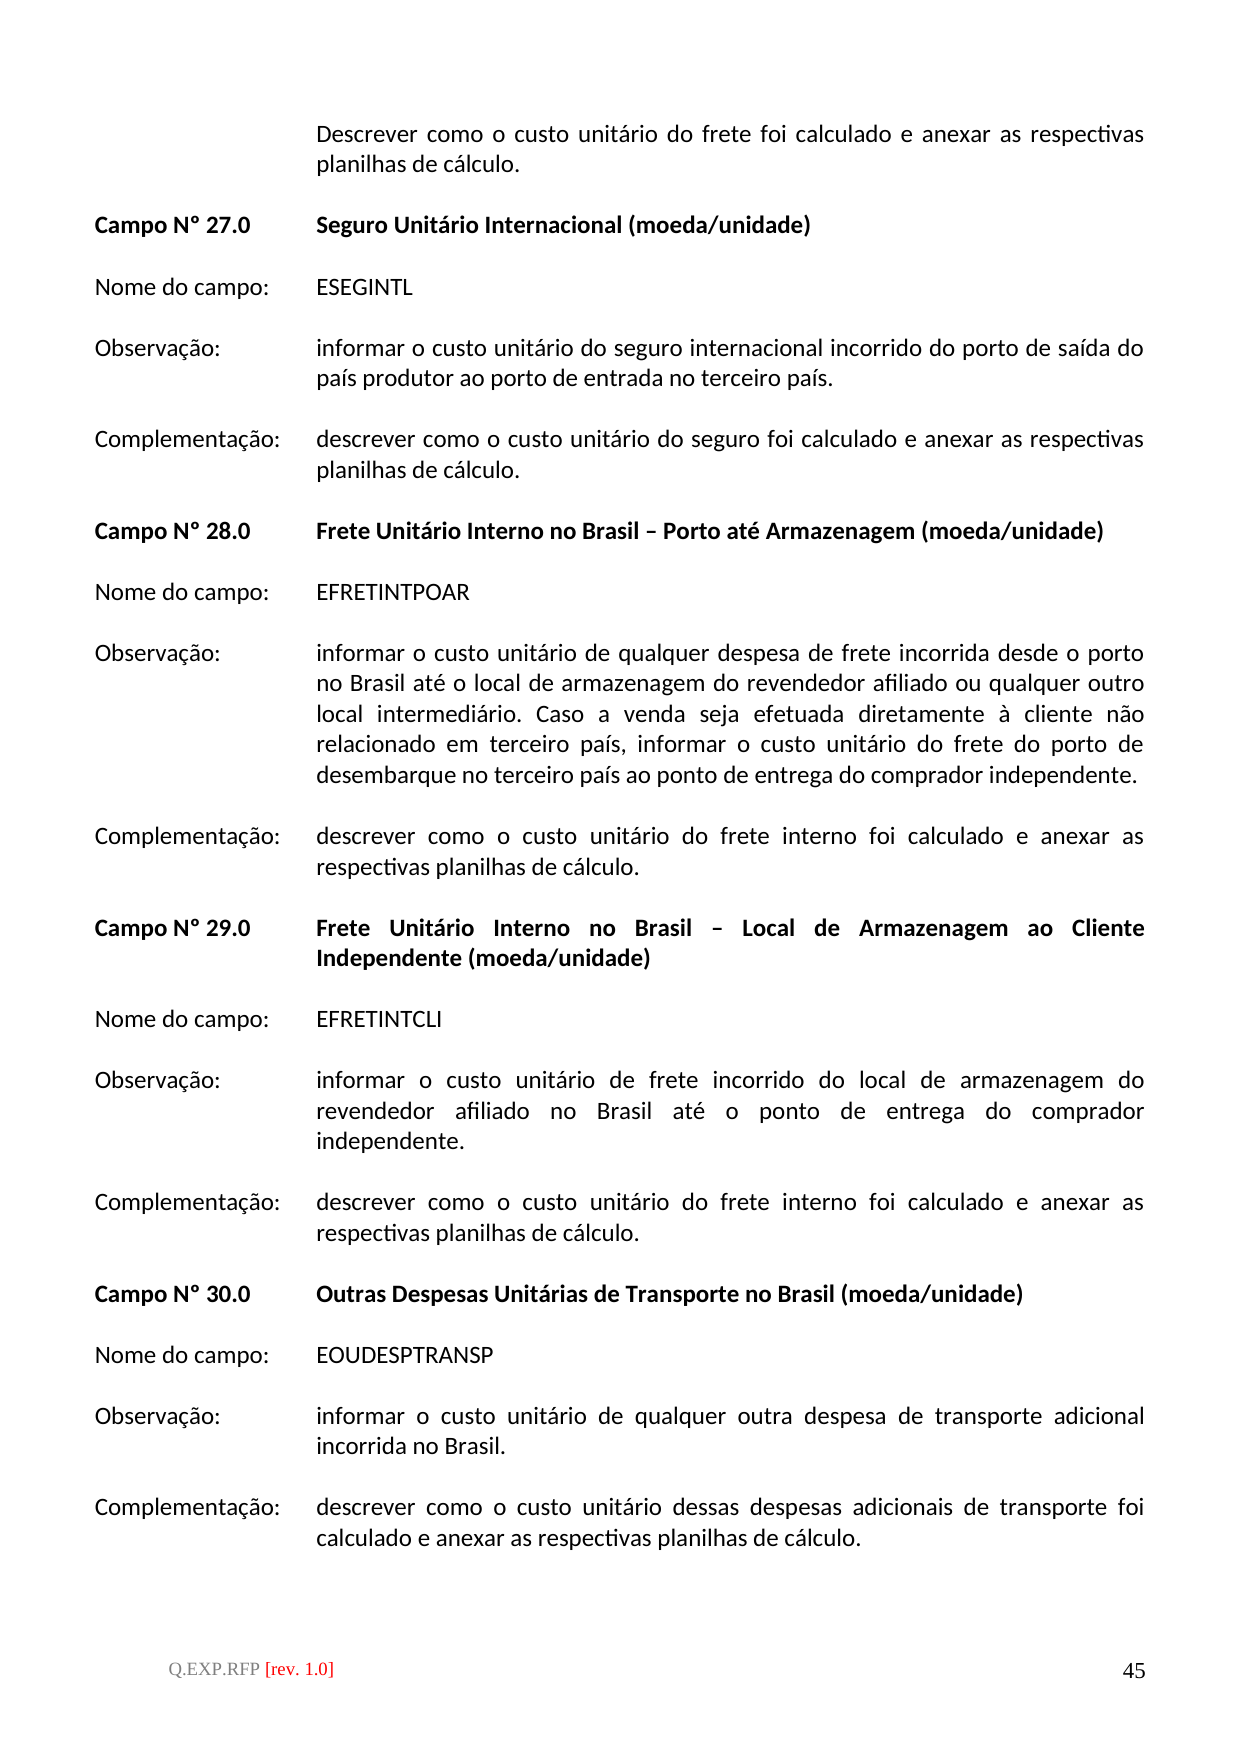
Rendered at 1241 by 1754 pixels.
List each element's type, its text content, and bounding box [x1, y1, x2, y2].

text Complementação: descrever como o custo unitário dessas despesas adicionais de transporte foi calculado e anexar as respectivas planilhas de cálculo. [94, 1492, 1146, 1553]
text Campo Nº 30.0 Outras Despesas Unitárias de Transporte no Brasil (moeda/unidade) [94, 1278, 1146, 1308]
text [94, 118, 1146, 179]
text Observação: informar o custo unitário de frete incorrido do local de armazenagem do revendedor afiliado no Brasil até o ponto de entrega do comprador independente. [94, 1064, 1146, 1156]
text Observação: informar o custo unitário de qualquer outra despesa de transporte adicional incorrida no Brasil. [94, 1400, 1146, 1461]
text Nome do campo: ESEGINTL [94, 271, 1146, 301]
text Nome do campo: EFRETINTPOAR [94, 576, 1146, 606]
text Complementação: descrever como o custo unitário do frete interno foi calculado e anexar as respectivas planilhas de cálculo. [94, 1186, 1146, 1247]
text Campo Nº 27.0 Seguro Unitário Internacional (moeda/unidade) [94, 210, 1146, 240]
text Observação: informar o custo unitário de qualquer despesa de frete incorrida desde o porto no Brasil até o local de armazenagem do revendedor afiliado ou qualquer outro local intermediário. Caso a venda seja efetuada diretamente à cliente não relacionado em terceiro país, informar o custo unitário do frete do porto de desembarque no terceiro país ao ponto de entrega do comprador independente. [94, 637, 1146, 789]
text Nome do campo: EFRETINTCLI [94, 1003, 1146, 1034]
text Complementação: descrever como o custo unitário do frete interno foi calculado e anexar as respectivas planilhas de cálculo. [94, 820, 1146, 881]
text Observação: informar o custo unitário do seguro internacional incorrido do porto de saída do país produtor ao porto de entrada no terceiro país. [94, 332, 1146, 393]
text Nome do campo: EOUDESPTRANSP [94, 1339, 1146, 1369]
text Campo Nº 29.0 Frete Unitário Interno no Brasil – Local de Armazenagem ao Cliente Independente (moeda/unidade) [94, 912, 1146, 973]
text Complementação: descrever como o custo unitário do seguro foi calculado e anexar as respectivas planilhas de cálculo. [94, 423, 1146, 484]
text Campo Nº 28.0 Frete Unitário Interno no Brasil – Porto até Armazenagem (moeda/unidade) [94, 515, 1146, 545]
